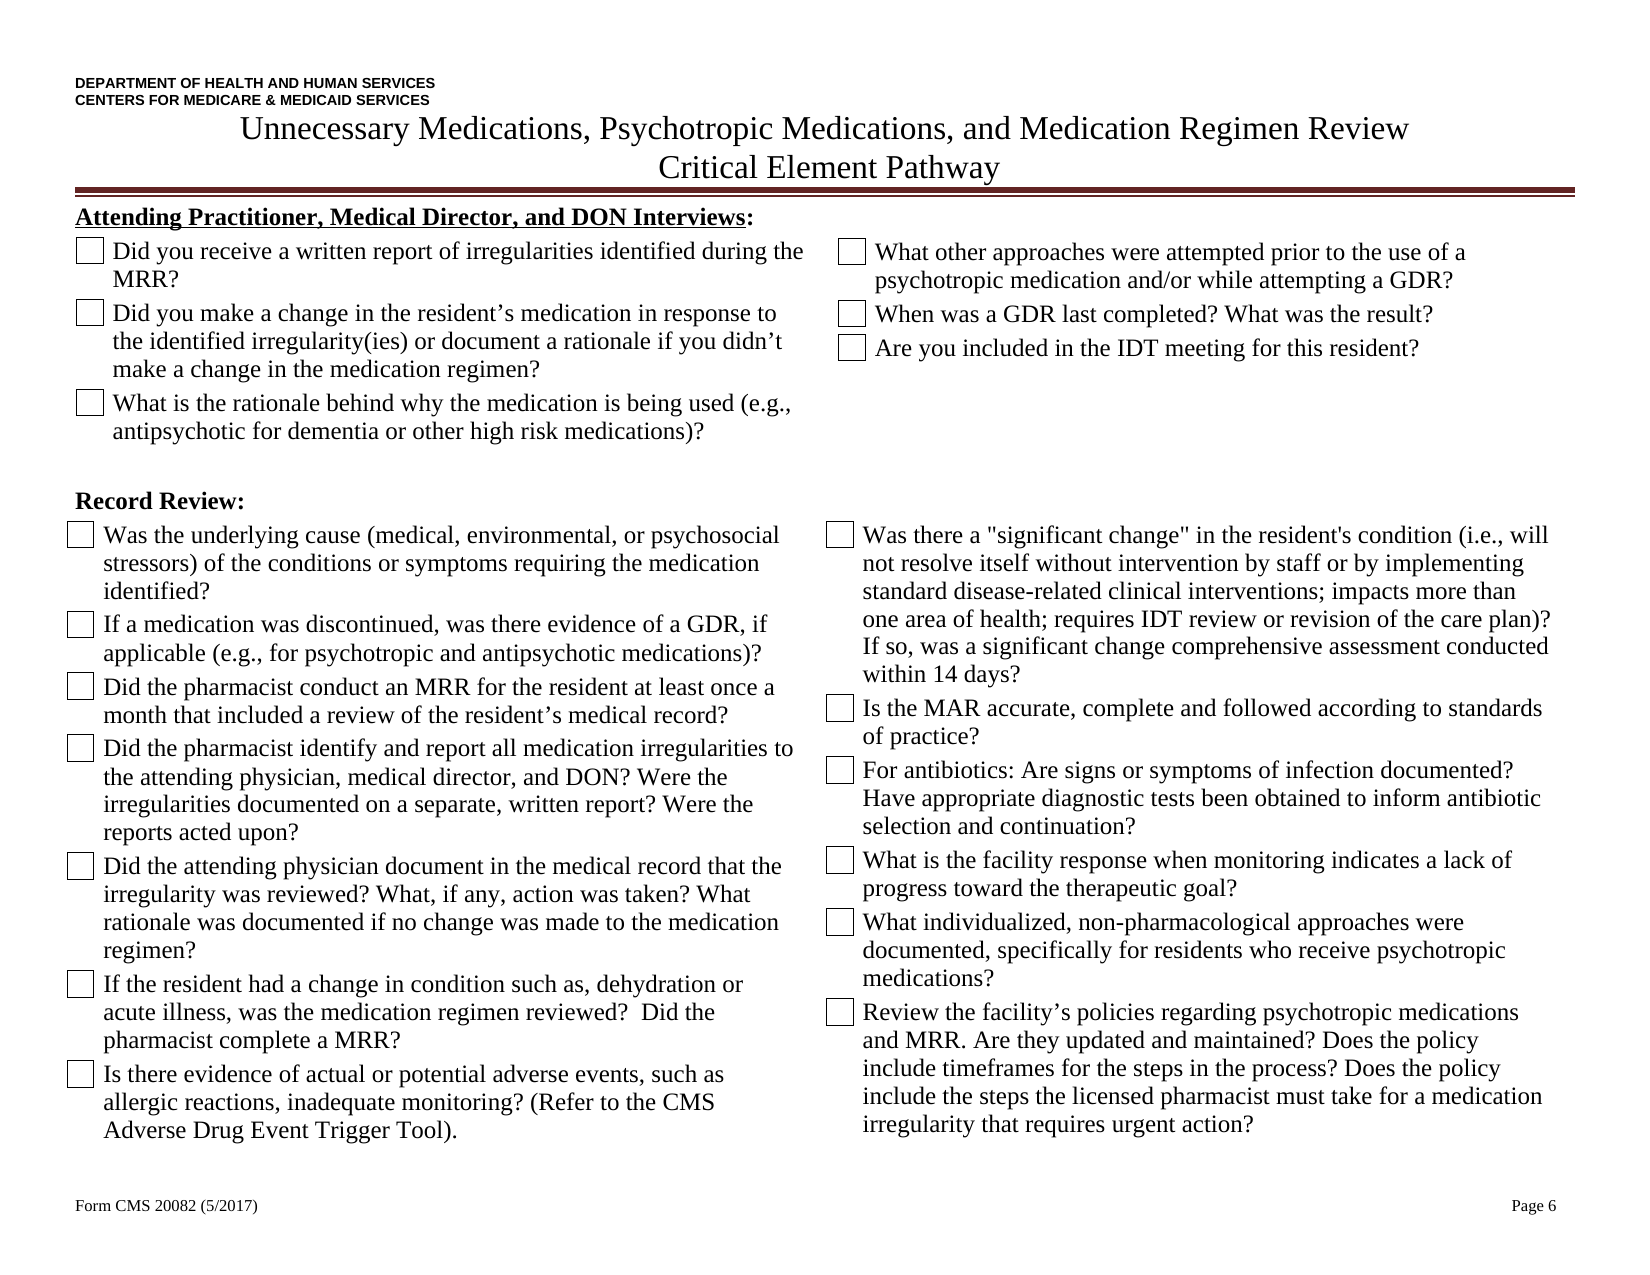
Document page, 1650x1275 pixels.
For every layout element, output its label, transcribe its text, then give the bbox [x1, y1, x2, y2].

table_cell What other approaches were attempted prior to the use of a psychotropic medication and/or while attempting a GDR? When was a GDR last completed? What was the result? Are you included in the IDT meeting for this resident? [825, 197, 1563, 486]
table_header Was there a "significant change" in the resident's condition (i.e., will not resolve itself without intervention by staff or by implementing standard disease-related clinical interventions; impacts more than one area of health; requires IDT review or revision of the care plan)? If so, was a significant change comprehensive assessment conducted within 14 days? Is the MAR accurate, complete and followed according to standards of practice? For antibiotics: Are signs or symptoms of infection documented? Have appropriate diagnostic tests been obtained to inform antibiotic selection and continuation? What is the facility response when monitoring indicates a lack of progress toward the therapeutic goal? What individualized, non-pharmacological approaches were documented, specifically for residents who receive psychotropic medications? Review the facility’s policies regarding psychotropic medications and MRR. Are they updated and maintained? Does the policy include timeframes for the steps in the process? Does the policy include the steps the licensed pharmacist must take for a medication irregularity that requires urgent action? [813, 515, 1563, 1179]
table_header Was the underlying cause (medical, environmental, or psychosocial stressors) of the conditions or symptoms requiring the medication identified? If a medication was discontinued, was there evidence of a GDR, if applicable (e.g., for psychotropic and antipsychotic medications)? Did the pharmacist conduct an MRR for the resident at least once a month that included a review of the resident’s medical record? Did the pharmacist identify and report all medication irregularities to the attending physician, medical director, and DON? Were the irregularities documented on a separate, written report? Were the reports acted upon? Did the attending physician document in the medical record that the irregularity was reviewed? What, if any, action was taken? What rationale was documented if no change was made to the medication regimen? If the resident had a change in condition such as, dehydration or acute illness, was the medication regimen reviewed? Did the pharmacist complete a MRR? Is there evidence of actual or potential adverse events, such as allergic reactions, inadequate monitoring? (Refer to the CMS Adverse Drug Event Trigger Tool). [54, 515, 813, 1179]
table_cell Attending Practitioner, Medical Director, and DON Interviews: Did you receive a written report of irregularities identified during the MRR? Did you make a change in the resident’s medication in response to the identified irregularity(ies) or document a rationale if you didn’t make a change in the medication regimen? What is the rationale behind why the medication is being used (e.g., antipsychotic for dementia or other high risk medications)? [63, 197, 825, 486]
text Record Review: [75, 486, 1575, 514]
